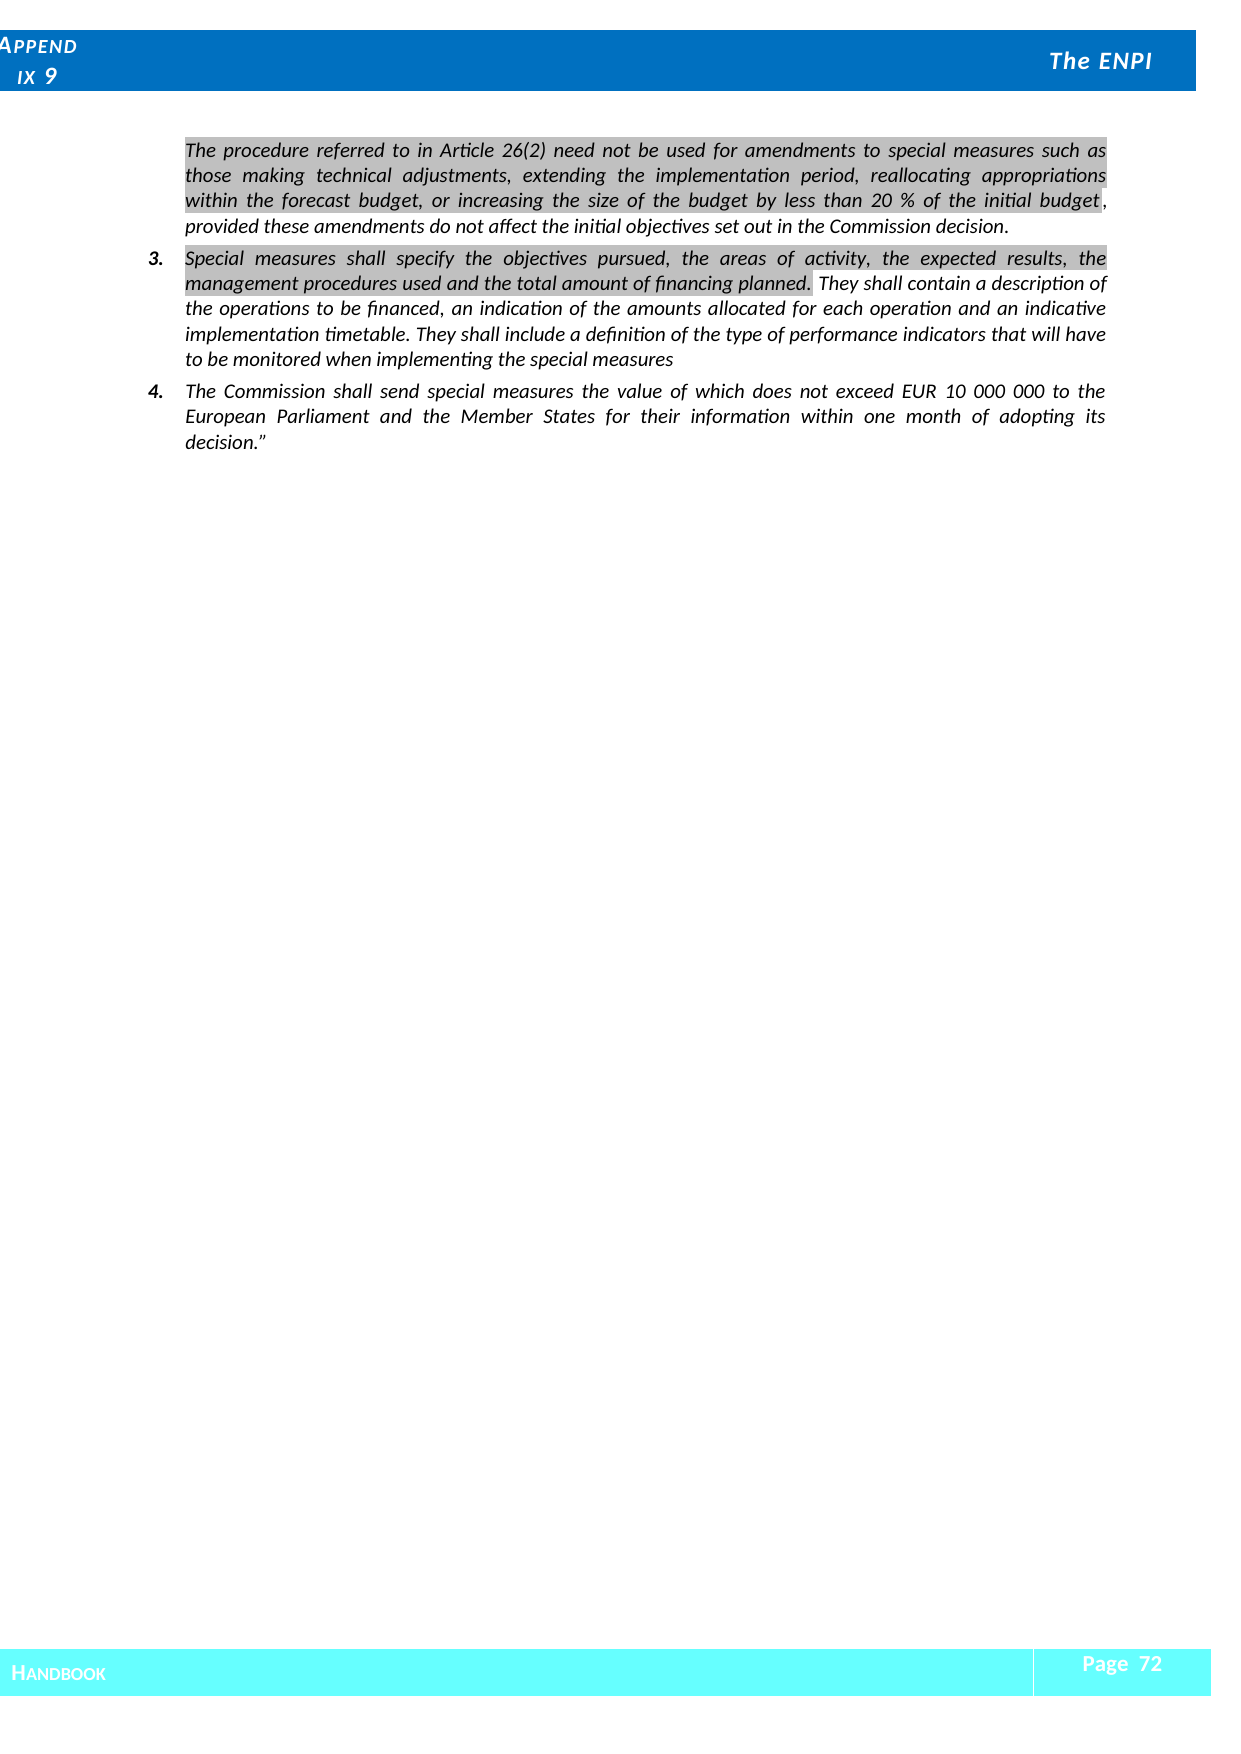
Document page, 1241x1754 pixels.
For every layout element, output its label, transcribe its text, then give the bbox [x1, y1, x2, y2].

list The Commission shall send special measures the value of which does not exceed EUR 10 000 000 to the European Parliament and the Member States for their information within one month of adopting its decision.” [148, 378, 1107, 454]
text The procedure referred to in Article 26(2) need not be used for amendments to special measures such as those making technical adjustments, extending the implementation period, reallocating appropriations within the forecast budget, or increasing the size of the budget by less than 20 % of the initial budget, provided these amendments do not affect the initial objectives set out in the Commission decision. [185, 188, 1107, 238]
list Special measures shall specify the objectives pursued, the areas of activity, the expected results, the management procedures used and the total amount of financing planned. They shall contain a description of the operations to be financed, an indication of the amounts allocated for each operation and an indicative implementation timetable. They shall include a definition of the type of performance indicators that will have to be monitored when implementing the special measures [148, 245, 1107, 372]
